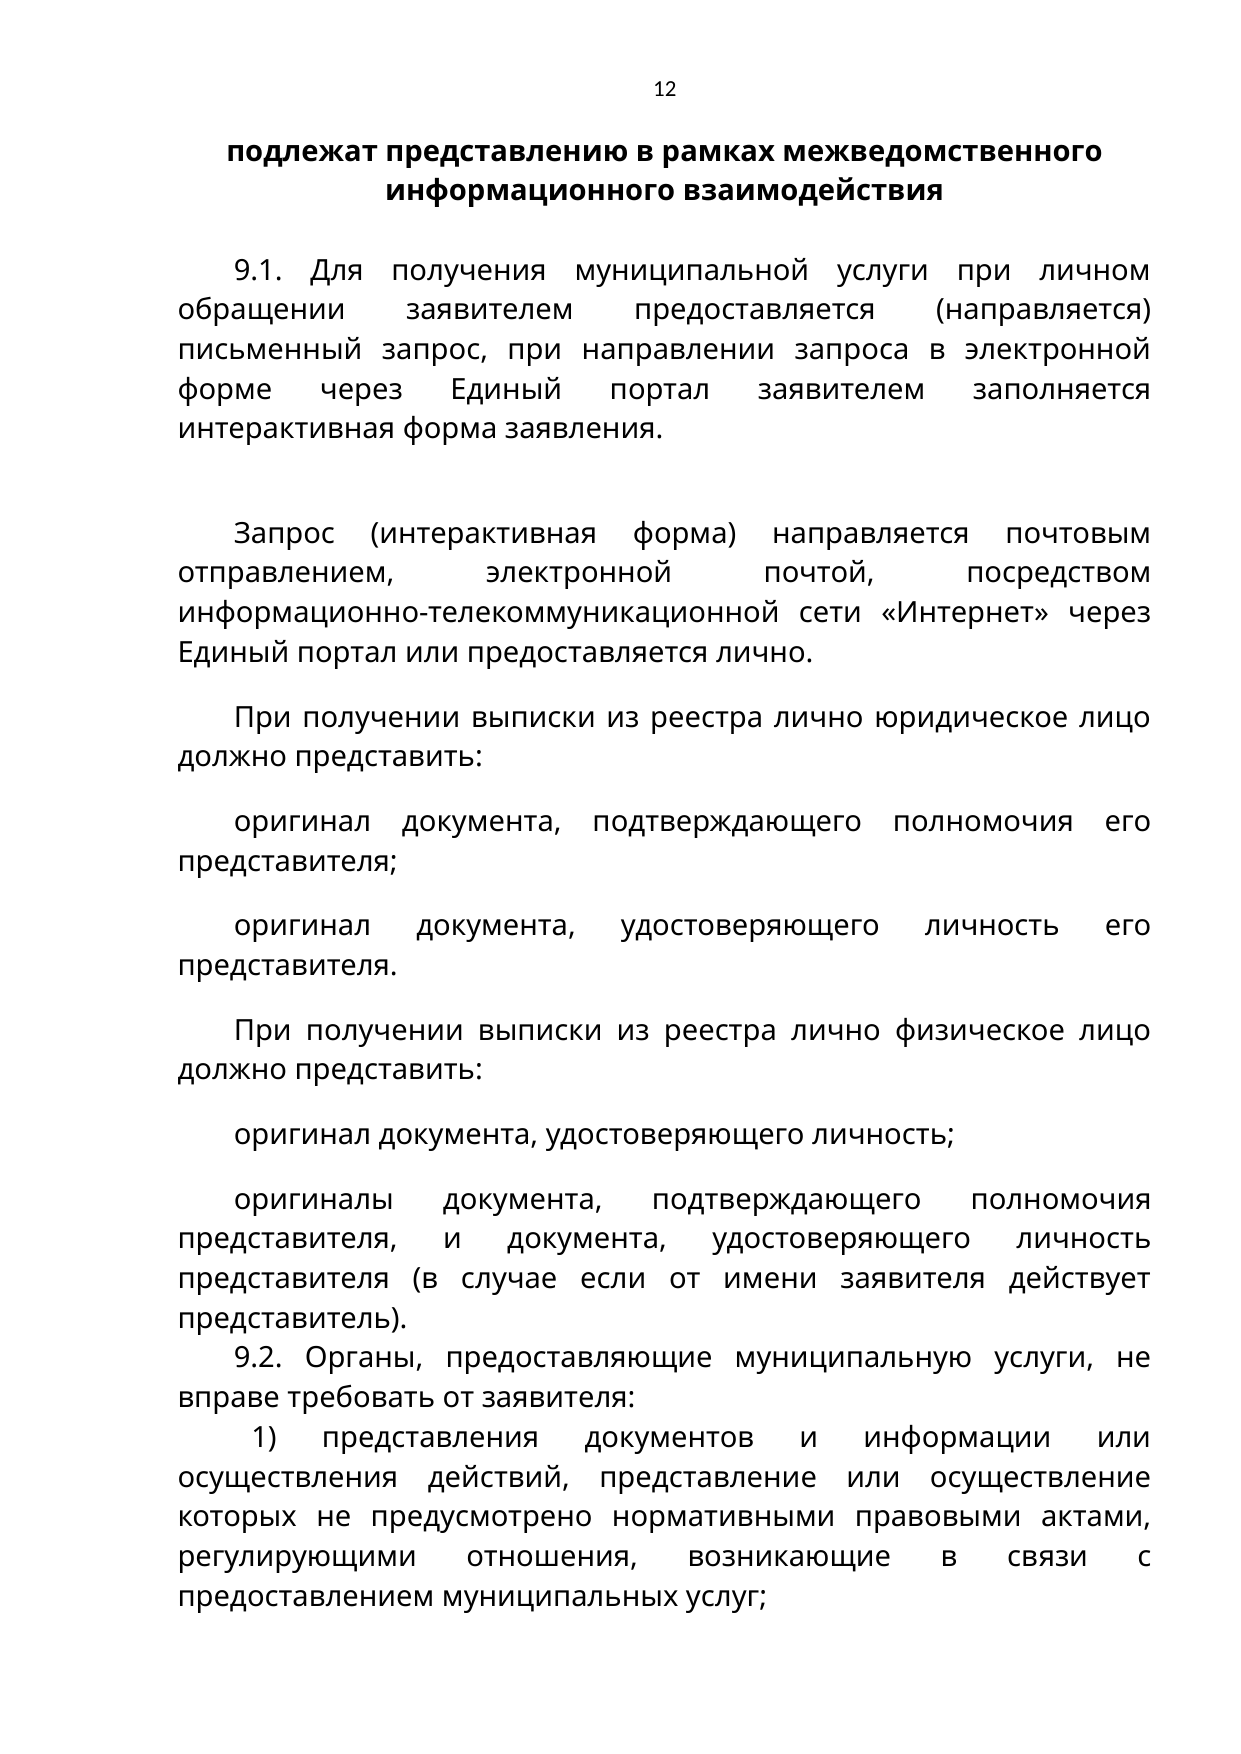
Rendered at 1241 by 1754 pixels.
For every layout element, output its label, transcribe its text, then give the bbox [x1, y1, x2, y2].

text При получении выписки из реестра лично юридическое лицо должно представить: [177, 696, 1152, 775]
text оригинал документа, подтверждающего полномочия его представителя; [177, 800, 1152, 879]
text 9.1. Для получения муниципальной услуги при личном обращении заявителем предоставляется (направляется) письменный запрос, при направлении запроса в электронной форме через Единый портал заявителем заполняется интерактивная форма заявления. [177, 249, 1152, 447]
text При получении выписки из реестра лично физическое лицо должно представить: [177, 1009, 1152, 1088]
text оригиналы документа, подтверждающего полномочия представителя, и документа, удостоверяющего личность представителя (в случае если от имени заявителя действует представитель). [177, 1178, 1152, 1337]
text 9.2. Органы, предоставляющие муниципальную услуги, не вправе требовать от заявителя: [177, 1337, 1152, 1416]
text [177, 130, 1152, 209]
text Запрос (интерактивная форма) направляется почтовым отправлением, электронной почтой, посредством информационно-телекоммуникационной сети «Интернет» через Единый портал или предоставляется лично. [177, 512, 1152, 671]
text оригинал документа, удостоверяющего личность; [177, 1113, 1152, 1153]
text оригинал документа, удостоверяющего личность его представителя. [177, 904, 1152, 984]
text 1) представления документов и информации или осуществления действий, представление или осуществление которых не предусмотрено нормативными правовыми актами, регулирующими отношения, возникающие в связи с предоставлением муниципальных услуг; [177, 1416, 1152, 1614]
